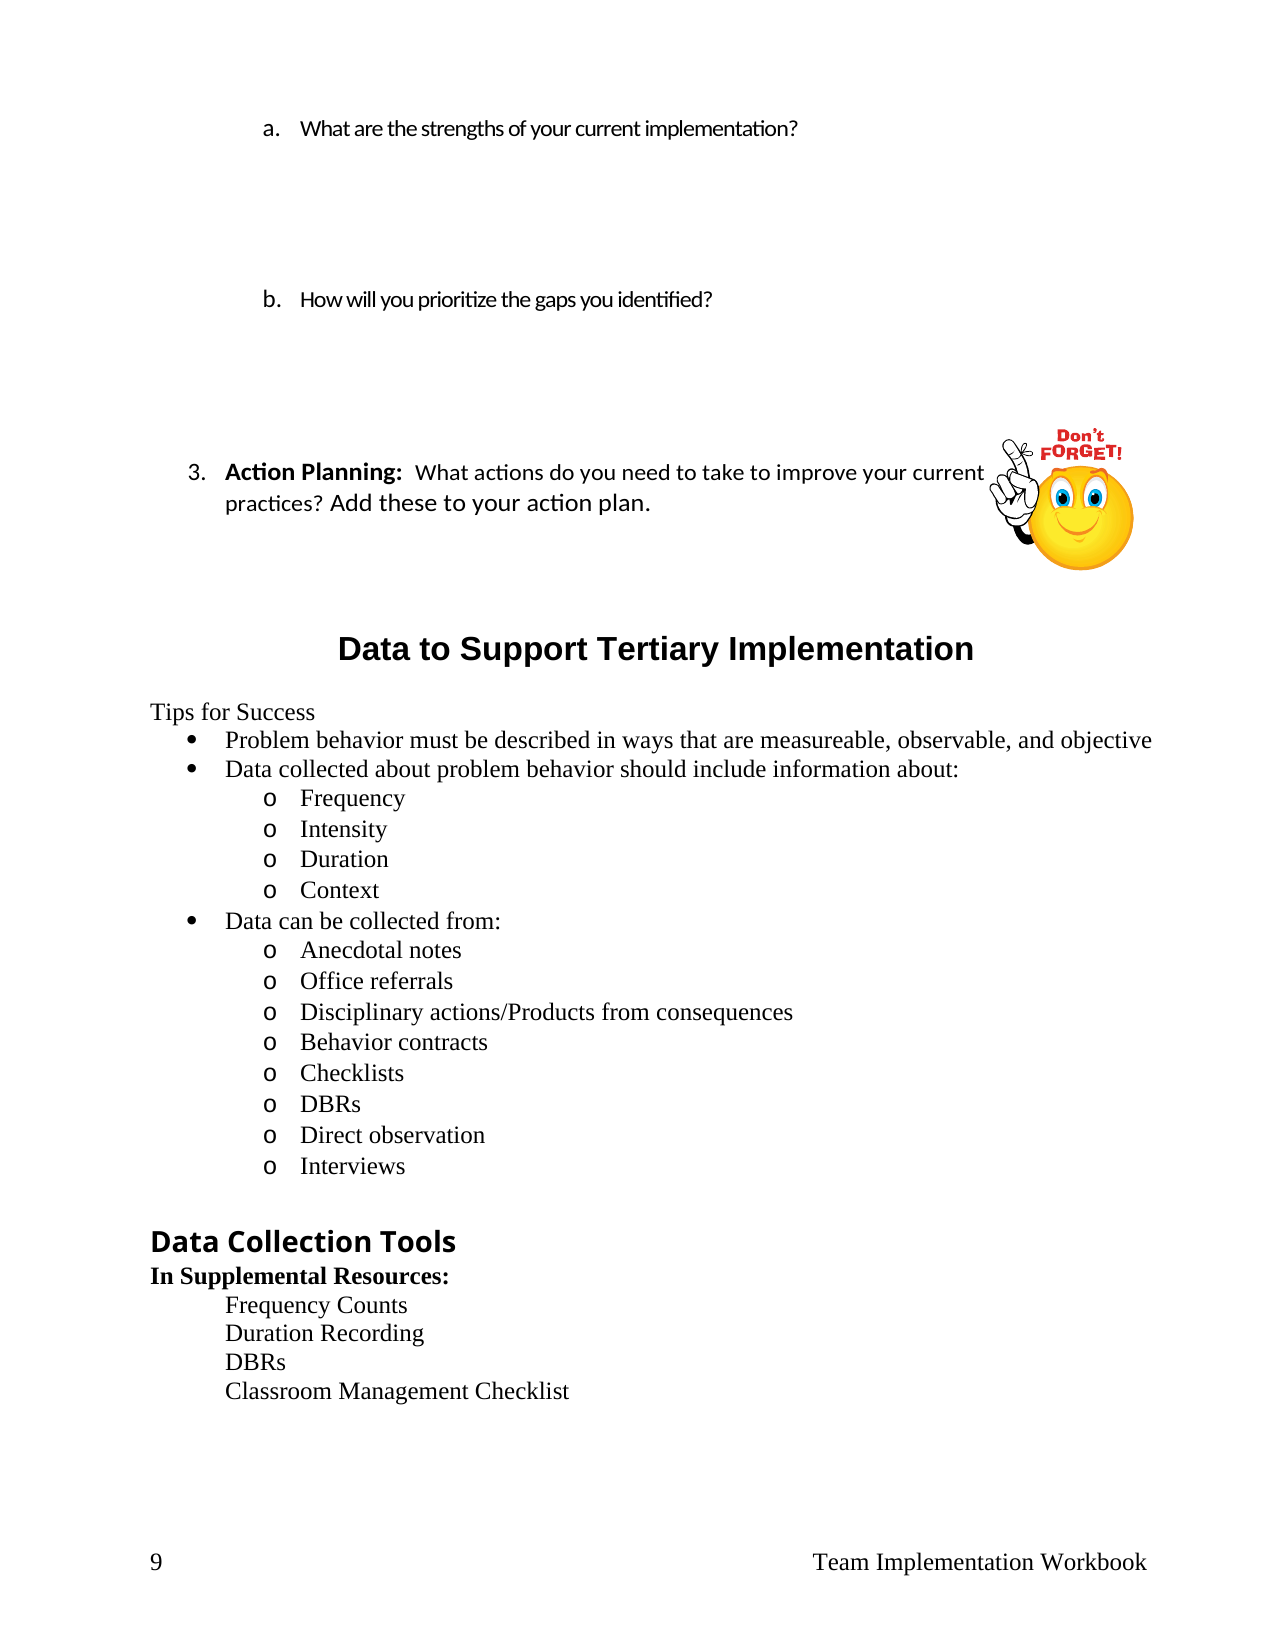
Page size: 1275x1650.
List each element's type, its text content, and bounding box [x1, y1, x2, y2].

list Action Planning: What actions do you need to take to improve your current practices? Add these to your action plan. [187, 456, 1014, 517]
text Tips for Success [150, 697, 1162, 725]
list Interviews [262, 1151, 1162, 1182]
list Action Planning: What actions do you need to take to improve your current practices? Add these to your action plan. [1024, 456, 1162, 517]
list How will you prioritize the gaps you identified? [262, 283, 1162, 314]
list Duration [262, 844, 1162, 875]
text In Supplemental Resources: [150, 1261, 1162, 1290]
text DBRs [150, 1347, 1162, 1376]
list Office referrals [262, 966, 1162, 997]
list Direct observation [262, 1120, 1162, 1151]
list Data collected about problem behavior should include information about: [187, 754, 1162, 783]
list Frequency [262, 783, 1162, 814]
list What are the strengths of your current implementation? [262, 112, 1162, 143]
text Frequency Counts [150, 1290, 1162, 1318]
list Data can be collected from: [187, 906, 1162, 935]
text Duration Recording [150, 1318, 1162, 1347]
list Anecdotal notes [262, 935, 1162, 966]
list DBRs [262, 1089, 1162, 1120]
list Context [262, 875, 1162, 906]
list Problem behavior must be described in ways that are measureable, observable, and objective [187, 725, 1162, 754]
subtitle Data to Support Tertiary Implementation [150, 629, 1162, 668]
list Behavior contracts [262, 1027, 1162, 1058]
list Checklists [262, 1058, 1162, 1089]
list Disciplinary actions/Products from consequences [262, 997, 1162, 1027]
text Classroom Management Checklist [150, 1376, 1162, 1405]
list Intensity [262, 814, 1162, 844]
subtitle Data Collection Tools [150, 1221, 1162, 1261]
